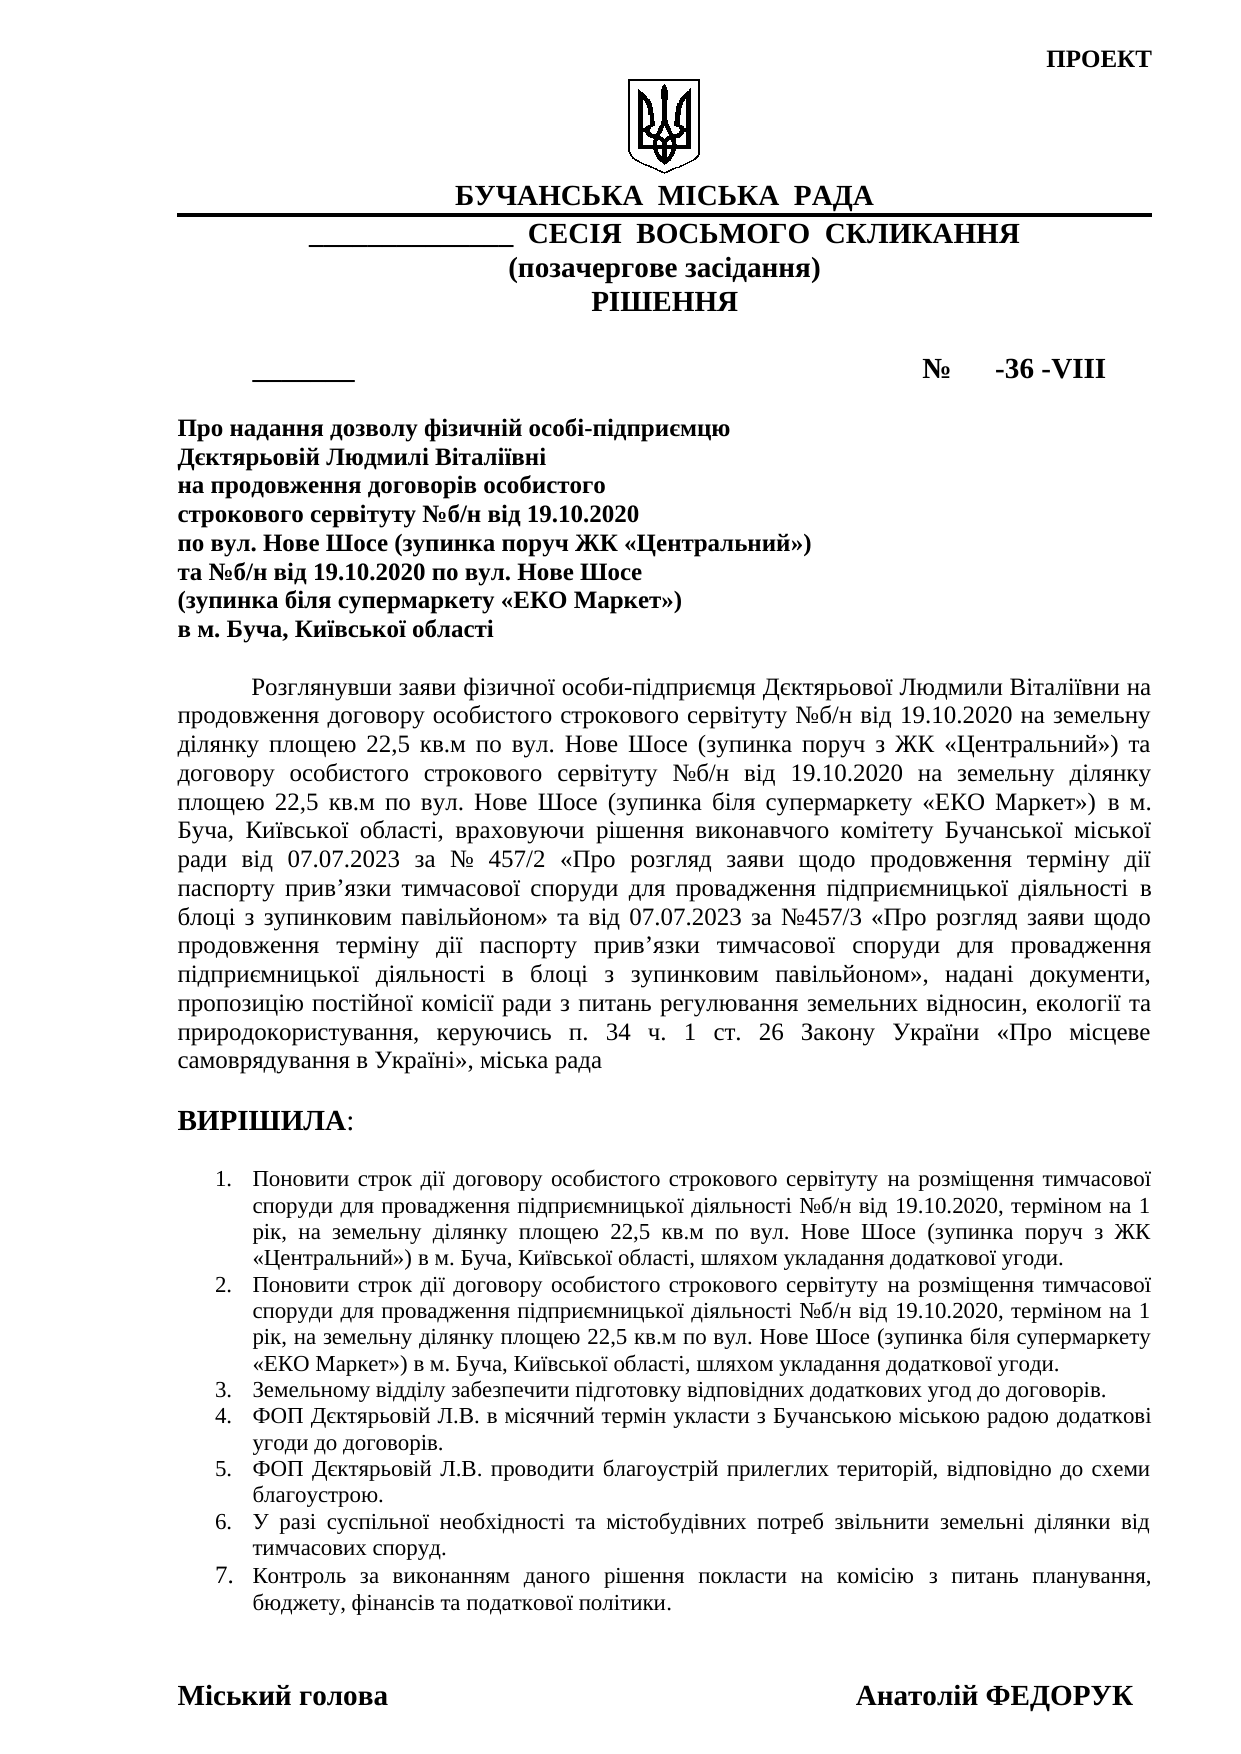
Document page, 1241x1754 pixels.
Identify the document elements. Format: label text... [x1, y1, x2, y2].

text ______________ СЕСІЯ ВОСЬМОГО СКЛИКАННЯ [177, 217, 1152, 250]
text РІШЕННЯ [177, 284, 1152, 317]
text Розглянувши заяви фізичної особи-підприємця Дєктярьової Людмили Віталіївни на продовження договору особистого строкового сервітуту №б/н від 19.10.2020 на земельну ділянку площею 22,5 кв.м по вул. Нове Шосе (зупинка поруч з ЖК «Центральний») та договору особистого строкового сервітуту №б/н від 19.10.2020 на земельну ділянку площею 22,5 кв.м по вул. Нове Шосе (зупинка біля супермаркету «ЕКО Маркет») в м. Буча, Київської області, враховуючи рішення виконавчого комітету Бучанської міської ради від 07.07.2023 за № 457/2 «Про розгляд заяви щодо продовження терміну дії паспорту прив’язки тимчасової споруди для провадження підприємницької діяльності в блоці з зупинковим павільйоном» та від 07.07.2023 за №457/3 «Про розгляд заяви щодо продовження терміну дії паспорту прив’язки тимчасової споруди для провадження підприємницької діяльності в блоці з зупинковим павільйоном», надані документи, пропозицію постійної комісії ради з питань регулювання земельних відносин, екології та природокористування, керуючись п. 34 ч. 1 ст. 26 Закону України «Про місцеве самоврядування в Україні», міська рада [177, 672, 1152, 1074]
list Контроль за виконанням даного рішення покласти на комісію з питань планування, бюджету, фінансів та податкової політики. [215, 1561, 1152, 1616]
text та №б/н від 19.10.2020 по вул. Нове Шосе [177, 557, 1152, 586]
text Міський голова Анатолій ФЕДОРУК [177, 1678, 1152, 1712]
list ФОП Дєктярьовій Л.В. проводити благоустрій прилеглих територій, відповідно до схеми благоустрою. [215, 1455, 1152, 1508]
text (позачергове засідання) [177, 250, 1152, 284]
text по вул. Нове Шосе (зупинка поруч ЖК «Центральний») [177, 528, 1152, 557]
list У разі суспільної необхідності та містобудівних потреб звільнити земельні ділянки від тимчасових споруд. [215, 1508, 1152, 1561]
text (зупинка біля супермаркету «ЕКО Маркет») [177, 586, 1152, 614]
list Поновити строк дії договору особистого строкового сервітуту на розміщення тимчасової споруди для провадження підприємницької діяльності №б/н від 19.10.2020, терміном на 1 рік, на земельну ділянку площею 22,5 кв.м по вул. Нове Шосе (зупинка біля супермаркету «ЕКО Маркет») в м. Буча, Київської області, шляхом укладання додаткової угоди. [215, 1271, 1152, 1376]
list Земельному відділу забезпечити підготовку відповідних додаткових угод до договорів. [215, 1376, 1152, 1402]
text Про надання дозволу фізичній особі-підприємцю [177, 413, 1152, 442]
text ВИРІШИЛА: [177, 1103, 1152, 1137]
text БУЧАНСЬКА МІСЬКА РАДА [177, 178, 1152, 213]
text в м. Буча, Київської області [177, 614, 1152, 643]
text ПРОЕКТ [177, 44, 1152, 73]
text Дєктярьовій Людмилі Віталіївні [177, 442, 1152, 471]
list ФОП Дєктярьовій Л.В. в місячний термін укласти з Бучанською міською радою додаткові угоди до договорів. [215, 1402, 1152, 1455]
text строкового сервітуту №б/н від 19.10.2020 [177, 499, 1152, 528]
text на продовження договорів особистого [177, 471, 1152, 499]
list Поновити строк дії договору особистого строкового сервітуту на розміщення тимчасової споруди для провадження підприємницької діяльності №б/н від 19.10.2020, терміном на 1 рік, на земельну ділянку площею 22,5 кв.м по вул. Нове Шосе (зупинка поруч з ЖК «Центральний») в м. Буча, Київської області, шляхом укладання додаткової угоди. [215, 1165, 1152, 1271]
text _______ № -36 -VІІІ [177, 351, 1152, 384]
